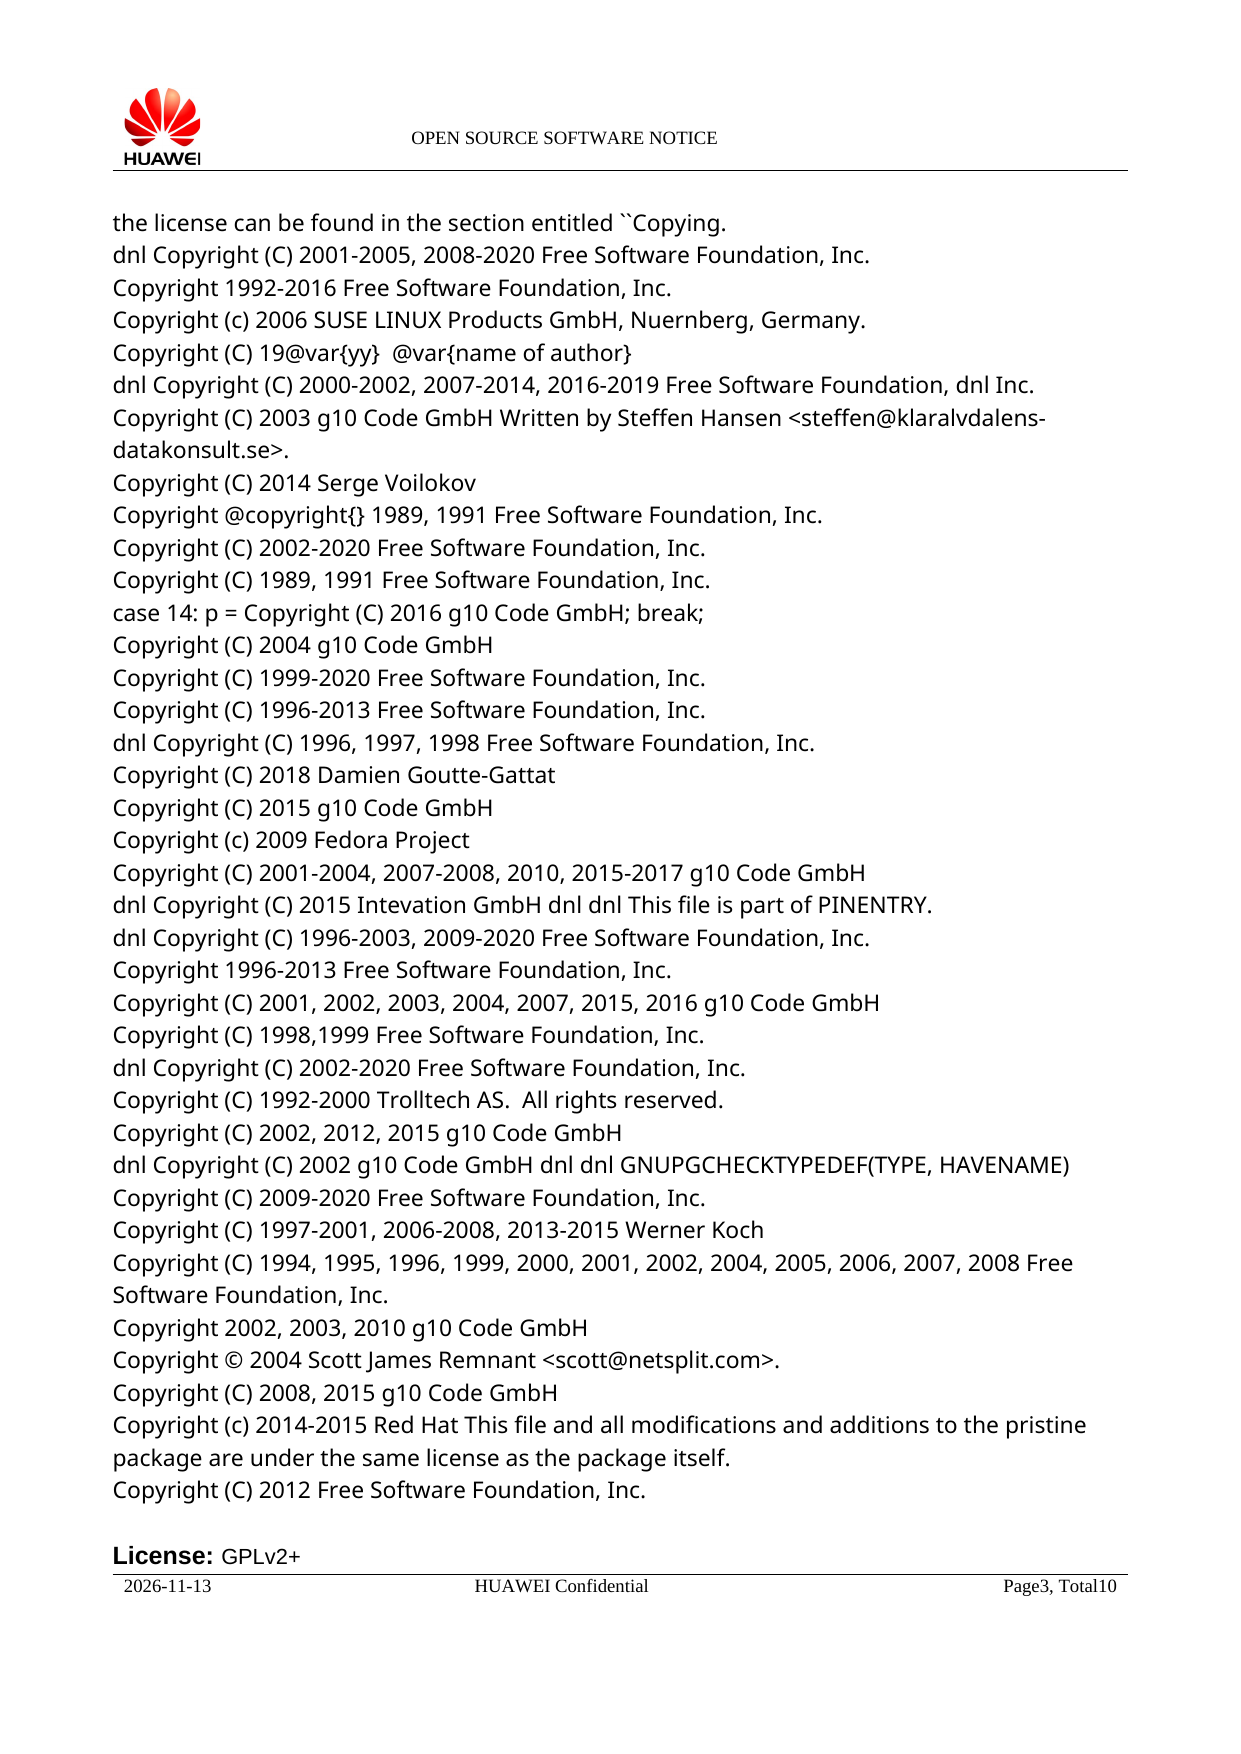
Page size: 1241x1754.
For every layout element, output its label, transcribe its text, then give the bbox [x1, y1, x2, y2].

picture [124, 88, 201, 165]
text License: GPLv2+ [112, 1539, 1128, 1571]
